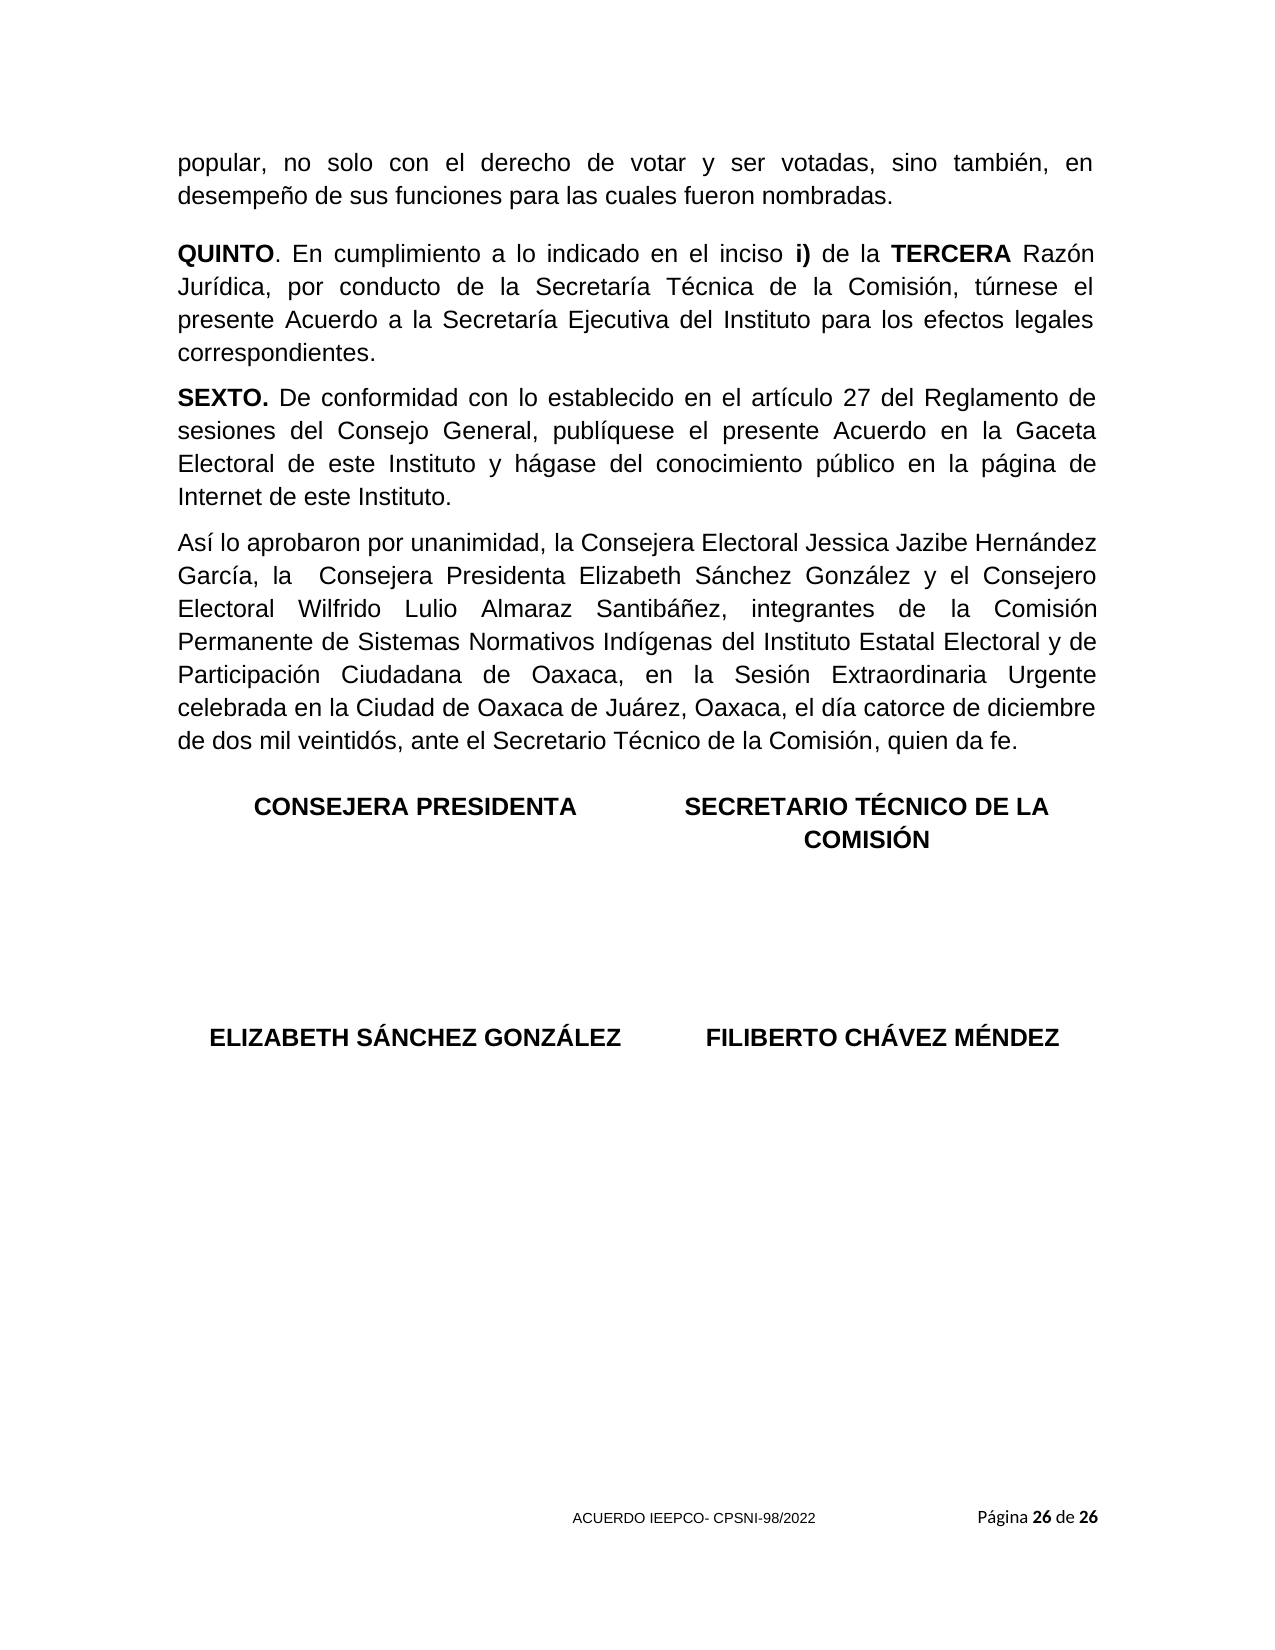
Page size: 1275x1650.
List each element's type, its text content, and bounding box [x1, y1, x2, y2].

table_header CONSEJERA PRESIDENTA ELIZABETH SÁNCHEZ GONZÁLEZ [162, 792, 637, 1056]
text Así lo aprobaron por unanimidad, la Consejera Electoral Jessica Jazibe Hernández García, la Consejera Presidenta Elizabeth Sánchez González y el Consejero Electoral Wilfrido Lulio Almaraz Santibáñez, integrantes de la Comisión Permanente de Sistemas Normativos Indígenas del Instituto Estatal Electoral y de Participación Ciudadana de Oaxaca, en la Sesión Extraordinaria Urgente celebrada en la Ciudad de Oaxaca de Juárez, Oaxaca, el día catorce de diciembre de dos mil veintidós, ante el Secretario Técnico de la Comisión, quien da fe. [177, 528, 1098, 755]
text SEXTO. De conformidad con lo establecido en el artículo 27 del Reglamento de sesiones del Consejo General, publíquese el presente Acuerdo en la Gaceta Electoral de este Instituto y hágase del conocimiento público en la página de Internet de este Instituto. [177, 383, 1098, 511]
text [177, 148, 1095, 209]
text QUINTO. En cumplimiento a lo indicado en el inciso i) de la TERCERA Razón Jurídica, por conducto de la Secretaría Técnica de la Comisión, túrnese el presente Acuerdo a la Secretaría Ejecutiva del Instituto para los efectos legales correspondientes. [177, 239, 1095, 366]
table_header SECRETARIO TÉCNICO DE LA COMISIÓN FILIBERTO CHÁVEZ MÉNDEZ [637, 792, 1097, 1056]
